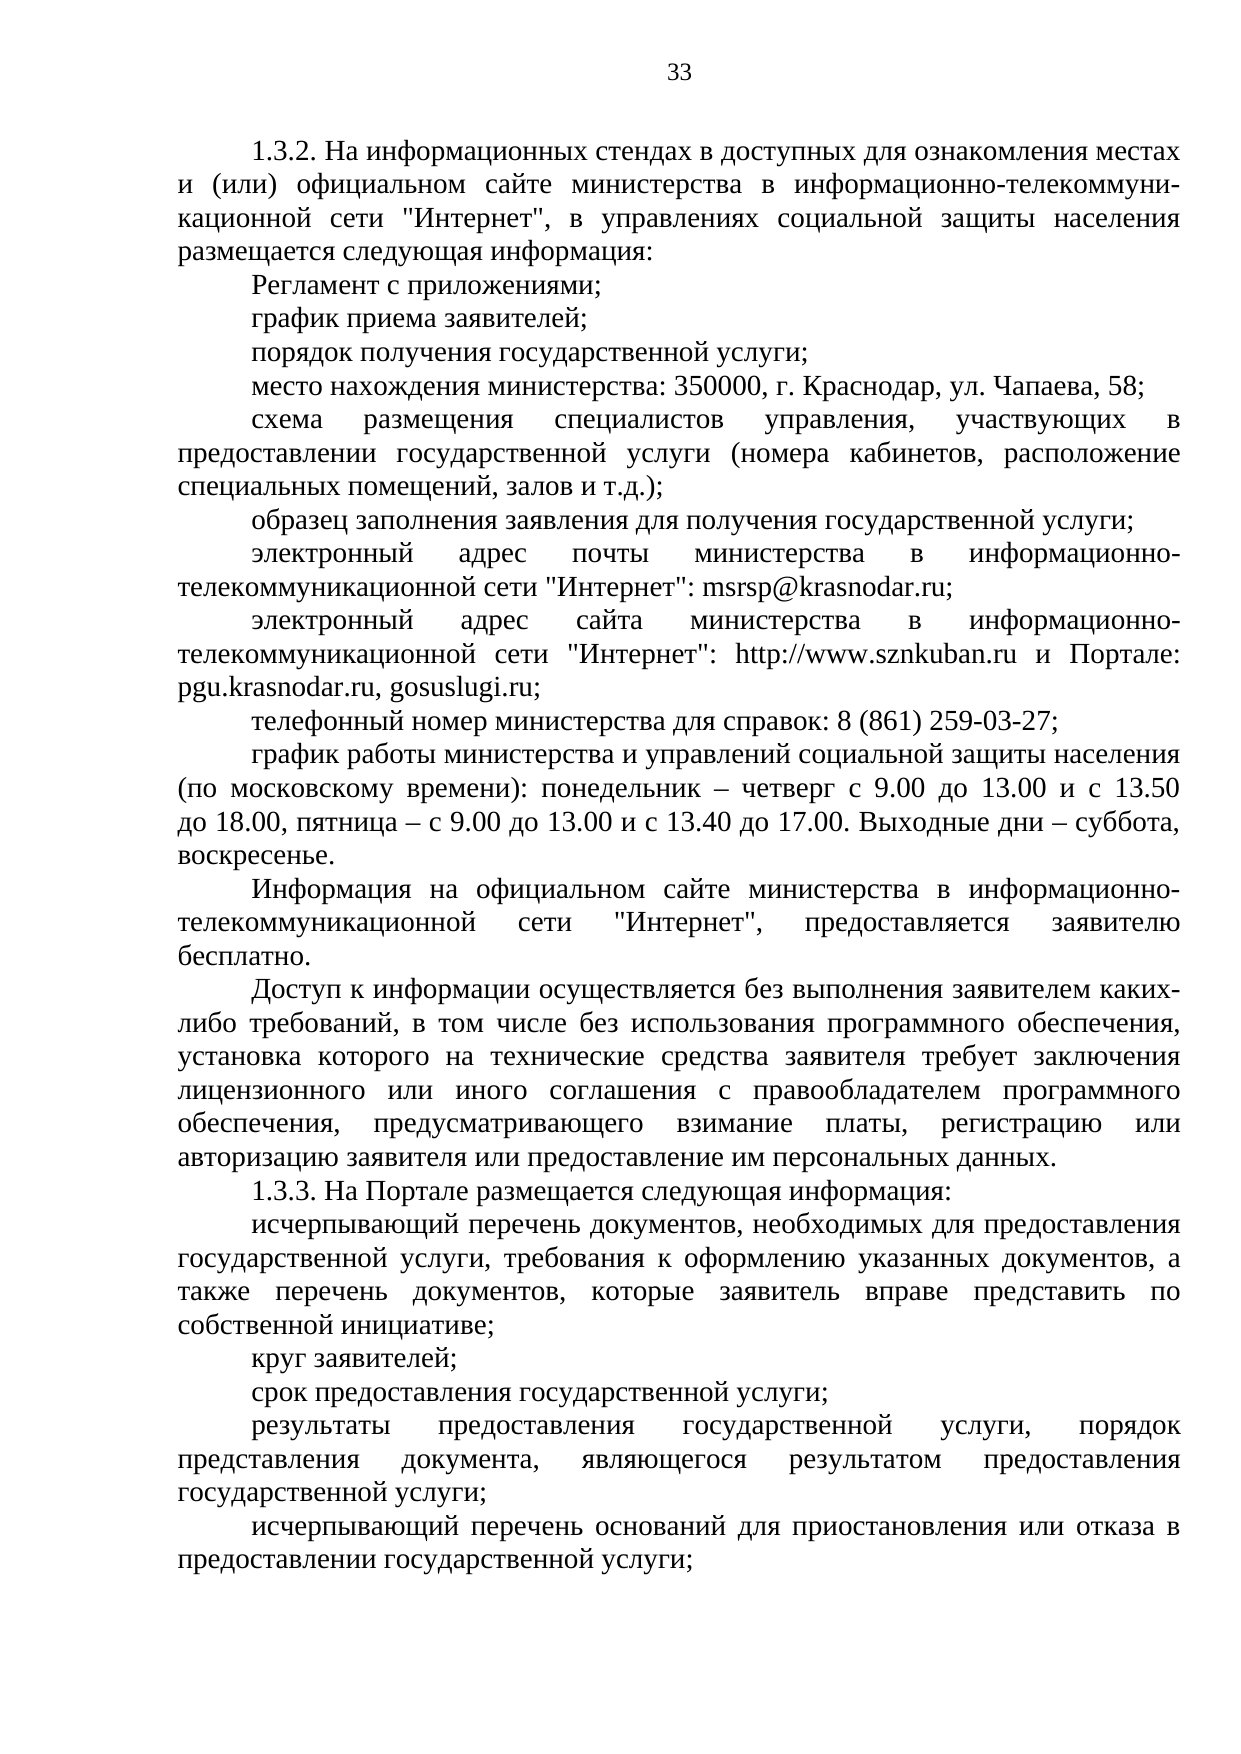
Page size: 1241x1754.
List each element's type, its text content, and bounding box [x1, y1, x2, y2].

text образец заполнения заявления для получения государственной услуги; [177, 502, 1181, 535]
text телефонный номер министерства для справок: 8 (861) 259-03-27; [177, 703, 1181, 737]
text место нахождения министерства: 350000, г. Краснодар, ул. Чапаева, 58; [177, 368, 1181, 401]
text порядок получения государственной услуги; [177, 334, 1181, 368]
text Регламент с приложениями; [177, 267, 1181, 301]
text круг заявителей; [177, 1340, 1181, 1374]
text график приема заявителей; [177, 301, 1181, 334]
text результаты предоставления государственной услуги, порядок представления документа, являющегося результатом предоставления государственной услуги; [177, 1407, 1181, 1508]
text Доступ к информации осуществляется без выполнения заявителем каких-либо требований, в том числе без использования программного обеспечения, установка которого на технические средства заявителя требует заключения лицензионного или иного соглашения с правообладателем программного обеспечения, предусматривающего взимание платы, регистрацию или авторизацию заявителя или предоставление им персональных данных. [177, 971, 1181, 1173]
text 1.3.2. На информационных стендах в доступных для ознакомления местах и (или) официальном сайте министерства в информационно-телекоммуни-кационной сети "Интернет", в управлениях социальной защиты населения размещается следующая информация: [177, 133, 1181, 267]
text Информация на официальном сайте министерства в информационно-телекоммуникационной сети "Интернет", предоставляется заявителю бесплатно. [177, 871, 1181, 971]
text 1.3.3. На Портале размещается следующая информация: [177, 1173, 1181, 1206]
text электронный адрес почты министерства в информационно-телекоммуникационной сети "Интернет": msrsp@krasnodar.ru; [177, 535, 1181, 602]
text срок предоставления государственной услуги; [177, 1374, 1181, 1407]
text график работы министерства и управлений социальной защиты населения (по московскому времени): понедельник – четверг с 9.00 до 13.00 и с 13.50 до 18.00, пятница – с 9.00 до 13.00 и с 13.40 до 17.00. Выходные дни – суббота, воскресенье. [177, 737, 1181, 871]
text схема размещения специалистов управления, участвующих в предоставлении государственной услуги (номера кабинетов, расположение специальных помещений, залов и т.д.); [177, 401, 1181, 502]
text электронный адрес сайта министерства в информационно-телекоммуникационной сети "Интернет": http://www.sznkuban.ru и Портале: pgu.krasnodar.ru, gosuslugi.ru; [177, 602, 1181, 703]
text исчерпывающий перечень документов, необходимых для предоставления государственной услуги, требования к оформлению указанных документов, а также перечень документов, которые заявитель вправе представить по собственной инициативе; [177, 1206, 1181, 1340]
text исчерпывающий перечень оснований для приостановления или отказа в предоставлении государственной услуги; [177, 1508, 1181, 1575]
